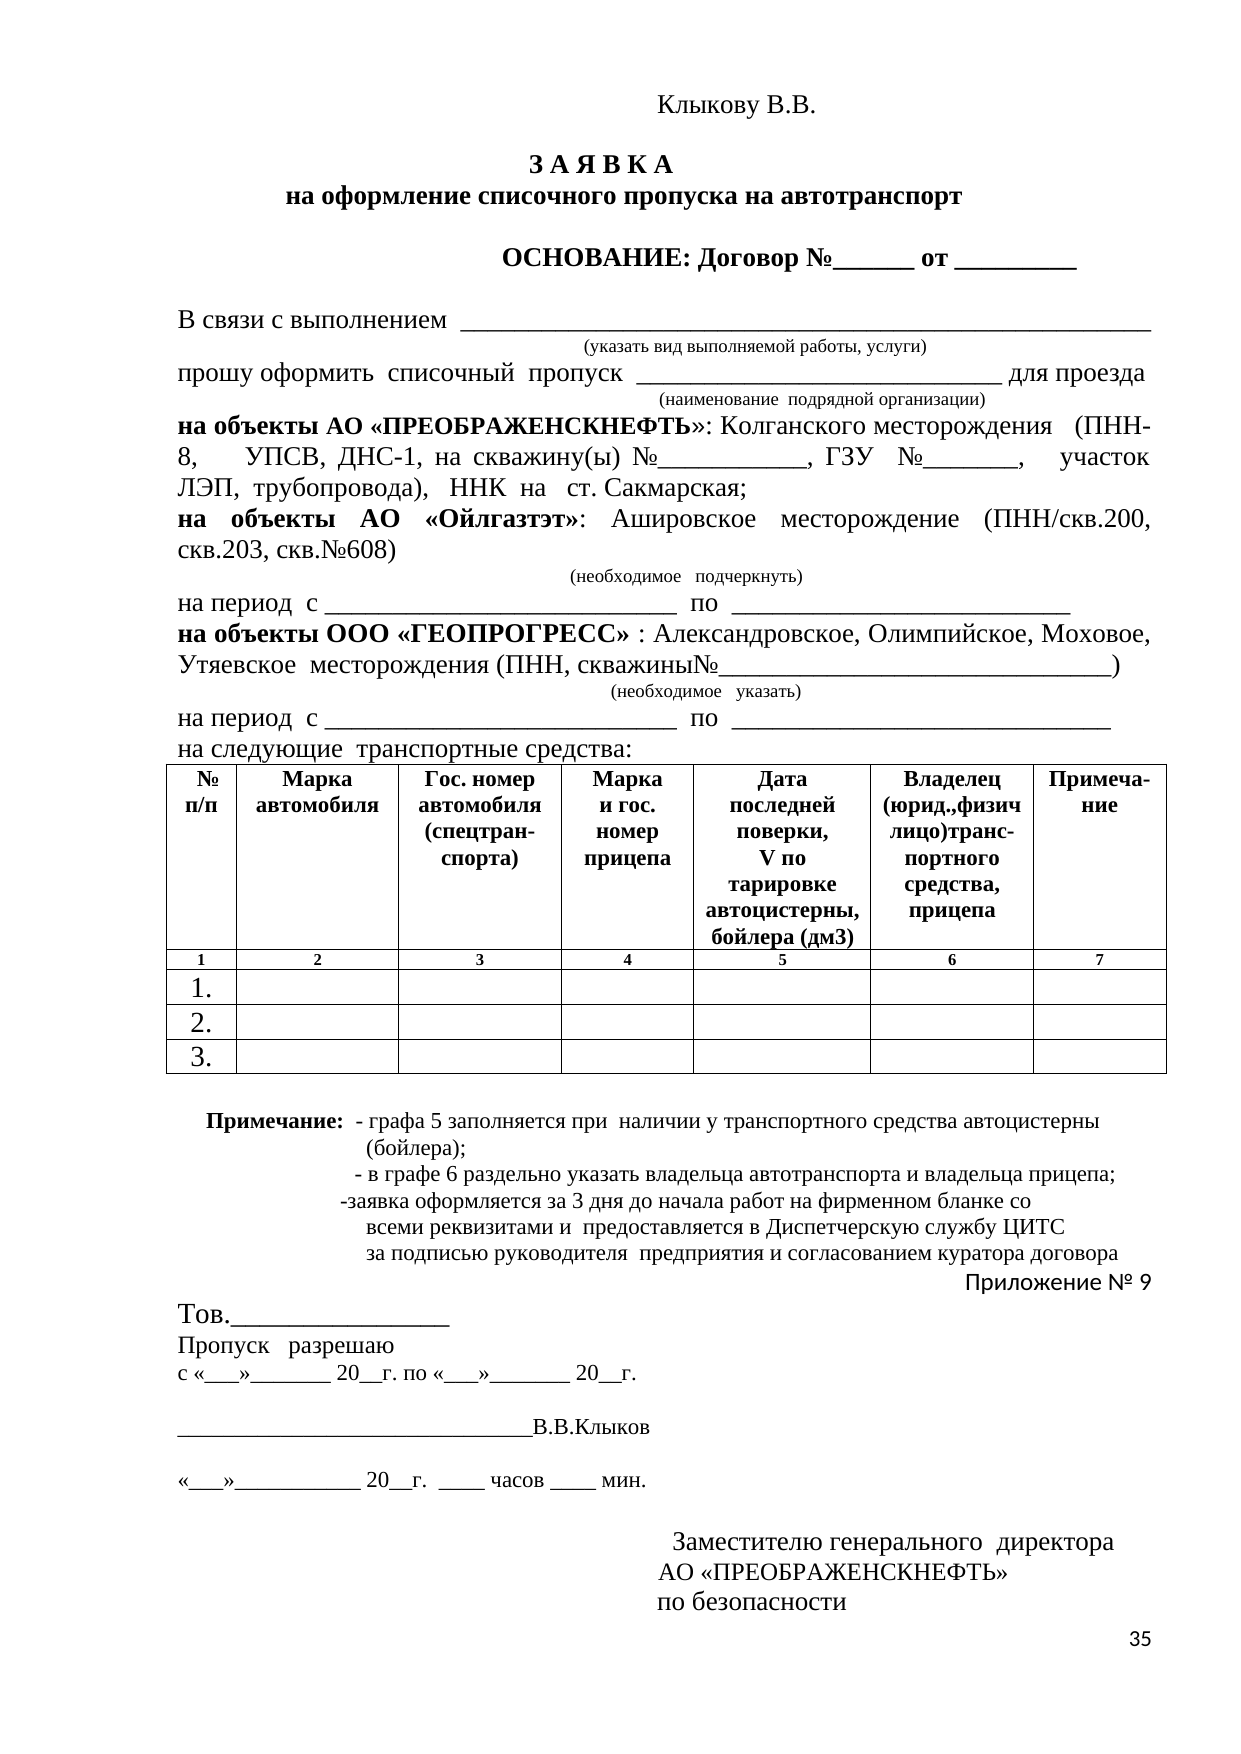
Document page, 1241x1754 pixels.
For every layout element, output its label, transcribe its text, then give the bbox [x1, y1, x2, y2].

subtitle Пропуск разрешаю [177, 1330, 1122, 1358]
table_cell 2. [167, 1005, 236, 1038]
table_cell [399, 970, 561, 1004]
table_cell [562, 1040, 693, 1073]
text на следующие транспортные средства: [177, 732, 1152, 763]
table_cell [694, 1005, 870, 1038]
text на объекты ООО «ГЕОПРОГРЕСС» : Александровское, Олимпийское, Моховое, Утяевское месторождения (ПНН, скважины№_____________________________) [177, 617, 1152, 680]
table_cell [399, 1005, 561, 1038]
table_cell [237, 1005, 398, 1038]
table_cell [237, 1040, 398, 1073]
table_cell 6 [871, 950, 1033, 969]
table_cell [399, 1040, 561, 1073]
table_cell 4 [562, 950, 693, 969]
table_header № п/п [167, 765, 236, 949]
table_header Дата последней поверки, V по тарировке автоцистерны, бойлера (дм3) [694, 765, 870, 949]
text З А Я В К А [177, 148, 1152, 179]
table_cell [1034, 1040, 1166, 1073]
table_cell 3. [167, 1040, 236, 1073]
text на объекты АО «Ойлгазтэт»: Ашировское месторождение (ПНН/скв.200, скв.203, скв.№608) [177, 502, 1152, 565]
list всеми реквизитами и предоставляется в Диспетчерскую службу ЦИТС [177, 1213, 1152, 1239]
text на период с __________________________ по _________________________ [177, 586, 1152, 617]
table_cell 1 [167, 950, 236, 969]
subtitle Тов._______________ [177, 1296, 1122, 1330]
text АО «ПРЕОБРАЖЕНСКНЕФТЬ» [177, 1557, 1152, 1585]
text (необходимое подчеркнуть) [177, 565, 1152, 586]
text (необходимое указать) [177, 680, 1152, 701]
list за подписью руководителя предприятия и согласованием куратора договора [177, 1239, 1152, 1266]
table_cell [871, 1005, 1033, 1038]
text «___»___________ 20__г. ____ часов ____ мин. [177, 1466, 1122, 1492]
table_header Примеча-ние [1034, 765, 1166, 949]
table_header Марка автомобиля [237, 765, 398, 949]
text Клыкову В.В. [177, 89, 1152, 120]
table_cell 1. [167, 970, 236, 1004]
table_cell 3 [399, 950, 561, 969]
table_cell 5 [694, 950, 870, 969]
subtitle Заместителю генерального директора [177, 1526, 1122, 1557]
table_cell [694, 1040, 870, 1073]
text на объекты АО «ПРЕОБРАЖЕНСКНЕФТЬ»: Колганского месторождения (ПНН-8, УПСВ, ДНС-1, на скважину(ы) №___________, ГЗУ №_______, участок ЛЭП, трубопровода), ННК на ст. Сакмарская; [177, 409, 1152, 502]
text по безопасности [177, 1585, 1152, 1617]
list - в графе 6 раздельно указать владельца автотранспорта и владельца прицепа; [177, 1160, 1152, 1187]
table_header Марка и гос. номер прицепа [562, 765, 693, 949]
table_cell [562, 970, 693, 1004]
table_cell [871, 970, 1033, 1004]
table_cell [1034, 1005, 1166, 1038]
table_cell [1034, 970, 1166, 1004]
text _______________________________В.В.Клыков [177, 1413, 1122, 1439]
table_header Владелец (юрид.,физич лицо)транс-портного средства, прицепа [871, 765, 1033, 949]
text В связи с выполнением ___________________________________________________ [177, 303, 1152, 335]
table_cell 2 [237, 950, 398, 969]
text (указать вид выполняемой работы, услуги) [177, 335, 1152, 356]
table_cell [237, 970, 398, 1004]
text (наименование подрядной организации) [177, 387, 1152, 409]
list Примечание: - графа 5 заполняется при наличии у транспортного средства автоцистерны [177, 1108, 1152, 1134]
table_cell [694, 970, 870, 1004]
table_header Гос. номер автомобиля (спецтран- спорта) [399, 765, 561, 949]
text прошу оформить списочный пропуск ___________________________ для проезда [177, 356, 1152, 387]
list Приложение № 9 [177, 1266, 1152, 1296]
text ОСНОВАНИЕ: Договор №______ от _________ [177, 241, 1152, 272]
table_cell [562, 1005, 693, 1038]
text на оформление списочного пропуска на автотранспорт [177, 179, 1152, 210]
table_cell [871, 1040, 1033, 1073]
list -заявка оформляется за 3 дня до начала работ на фирменном бланке со [177, 1187, 1152, 1213]
text с «___»_______ 20__г. по «___»_______ 20__г. [177, 1358, 1152, 1385]
list (бойлера); [177, 1134, 1152, 1160]
text на период с __________________________ по ____________________________ [177, 701, 1152, 732]
table_cell 7 [1034, 950, 1166, 969]
